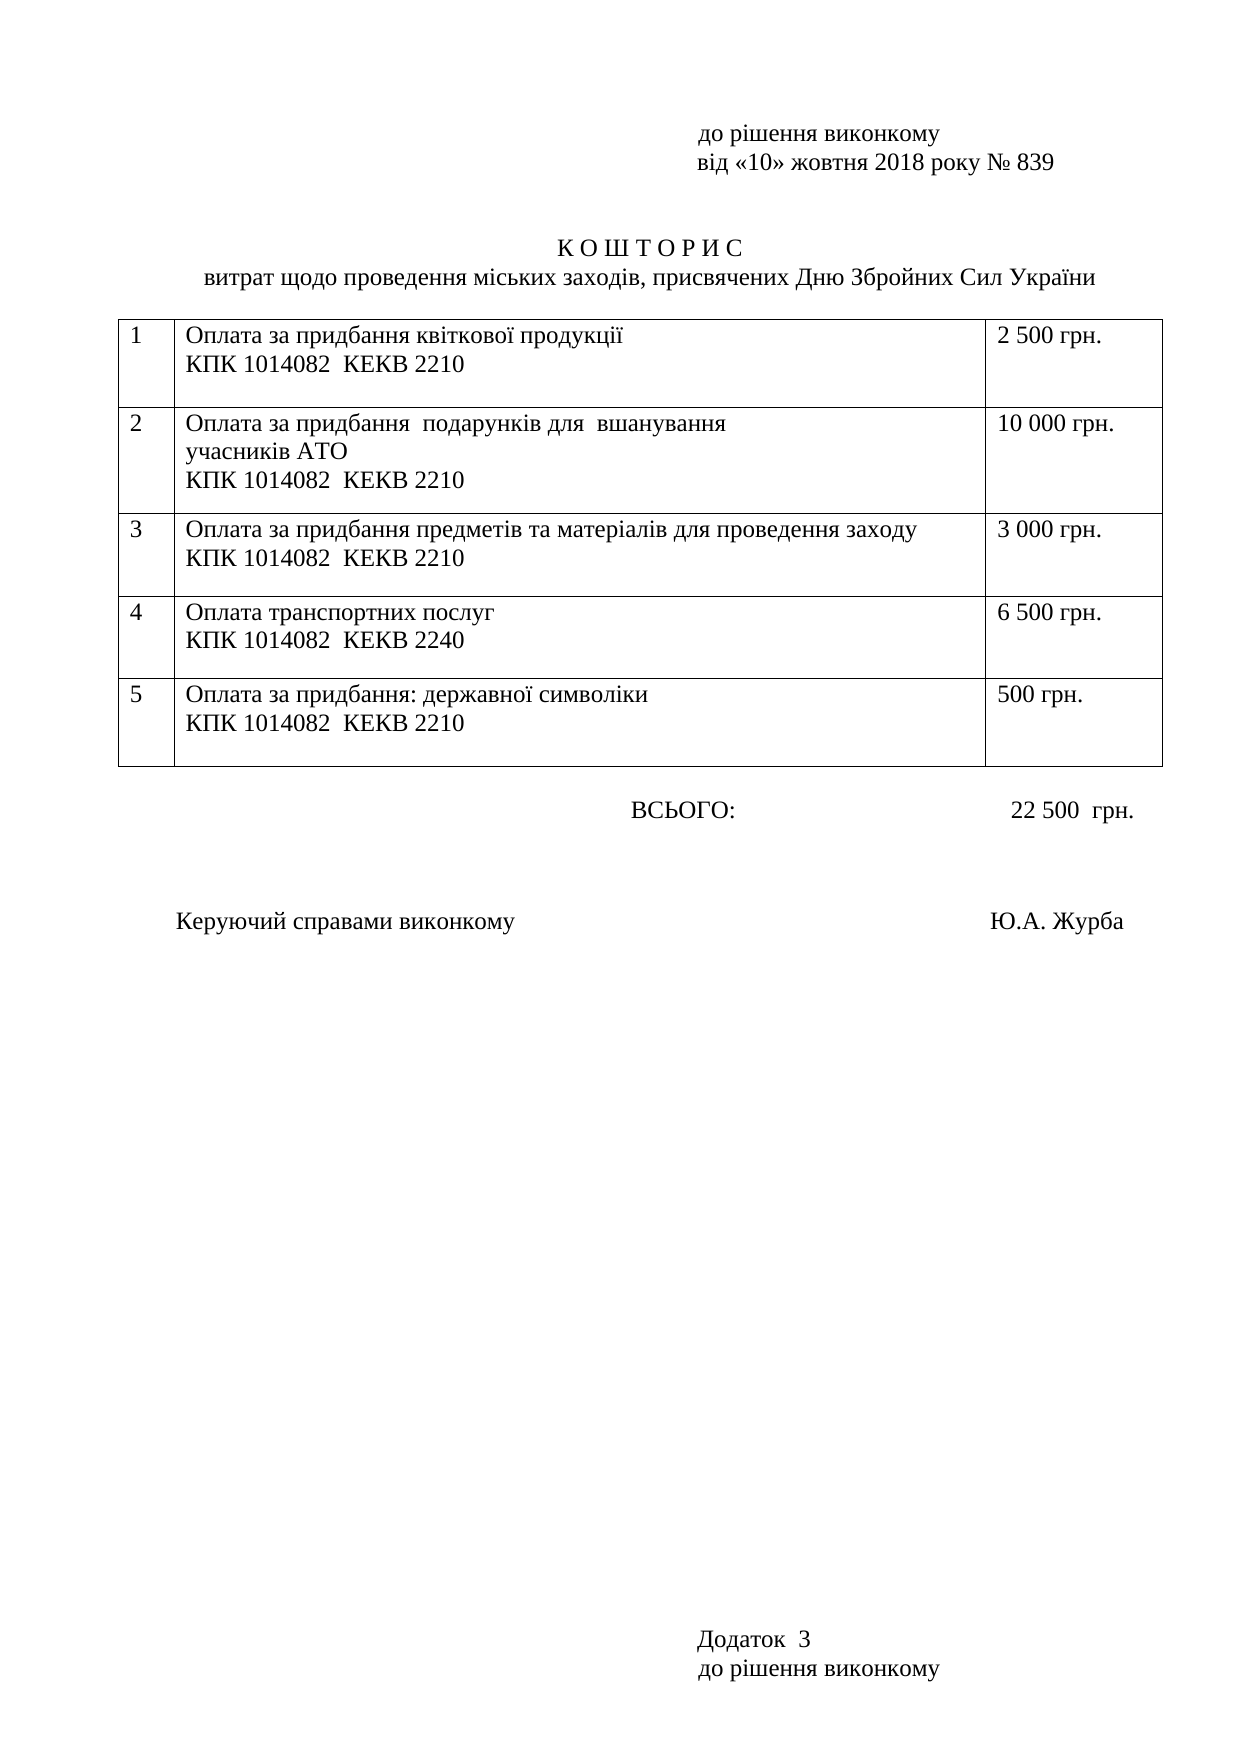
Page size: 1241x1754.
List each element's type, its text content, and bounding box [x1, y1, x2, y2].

table_header 2 500 грн. [986, 320, 1162, 407]
text Додаток 3 [634, 1624, 1181, 1653]
table_cell 3 [119, 514, 174, 596]
table_cell Оплата транспортних послуг КПК 1014082 КЕКВ 2240 [175, 597, 985, 678]
text до рішення виконкому [118, 118, 1181, 147]
table_cell Оплата за придбання подарунків для вшанування учасників АТО КПК 1014082 КЕКВ 2210 [175, 408, 985, 513]
table_cell 10 000 грн. [986, 408, 1162, 513]
table_cell 6 500 грн. [986, 597, 1162, 678]
table_header Оплата за придбання квіткової продукції КПК 1014082 КЕКВ 2210 [175, 320, 985, 407]
text Керуючий справами виконкому Ю.А. Журба [118, 906, 1181, 934]
table_cell Оплата за придбання: державної символіки КПК 1014082 КЕКВ 2210 [175, 679, 985, 766]
table_cell Оплата за придбання предметів та матеріалів для проведення заходу КПК 1014082 КЕКВ 2210 [175, 514, 985, 596]
table_cell 2 [119, 408, 174, 513]
text ВСЬОГО: 22 500 грн. [118, 795, 1181, 824]
table_cell 500 грн. [986, 679, 1162, 766]
text витрат щодо проведення міських заходів, присвячених Дню Збройних Сил України [118, 262, 1181, 291]
table_cell 3 000 грн. [986, 514, 1162, 596]
table_cell 4 [119, 597, 174, 678]
table_cell 5 [119, 679, 174, 766]
text до рішення виконкому [118, 1653, 1181, 1682]
table_header 1 [119, 320, 174, 407]
text від «10» жовтня 2018 року № 839 [118, 147, 1181, 204]
text К О Ш Т О Р И С [118, 233, 1181, 262]
